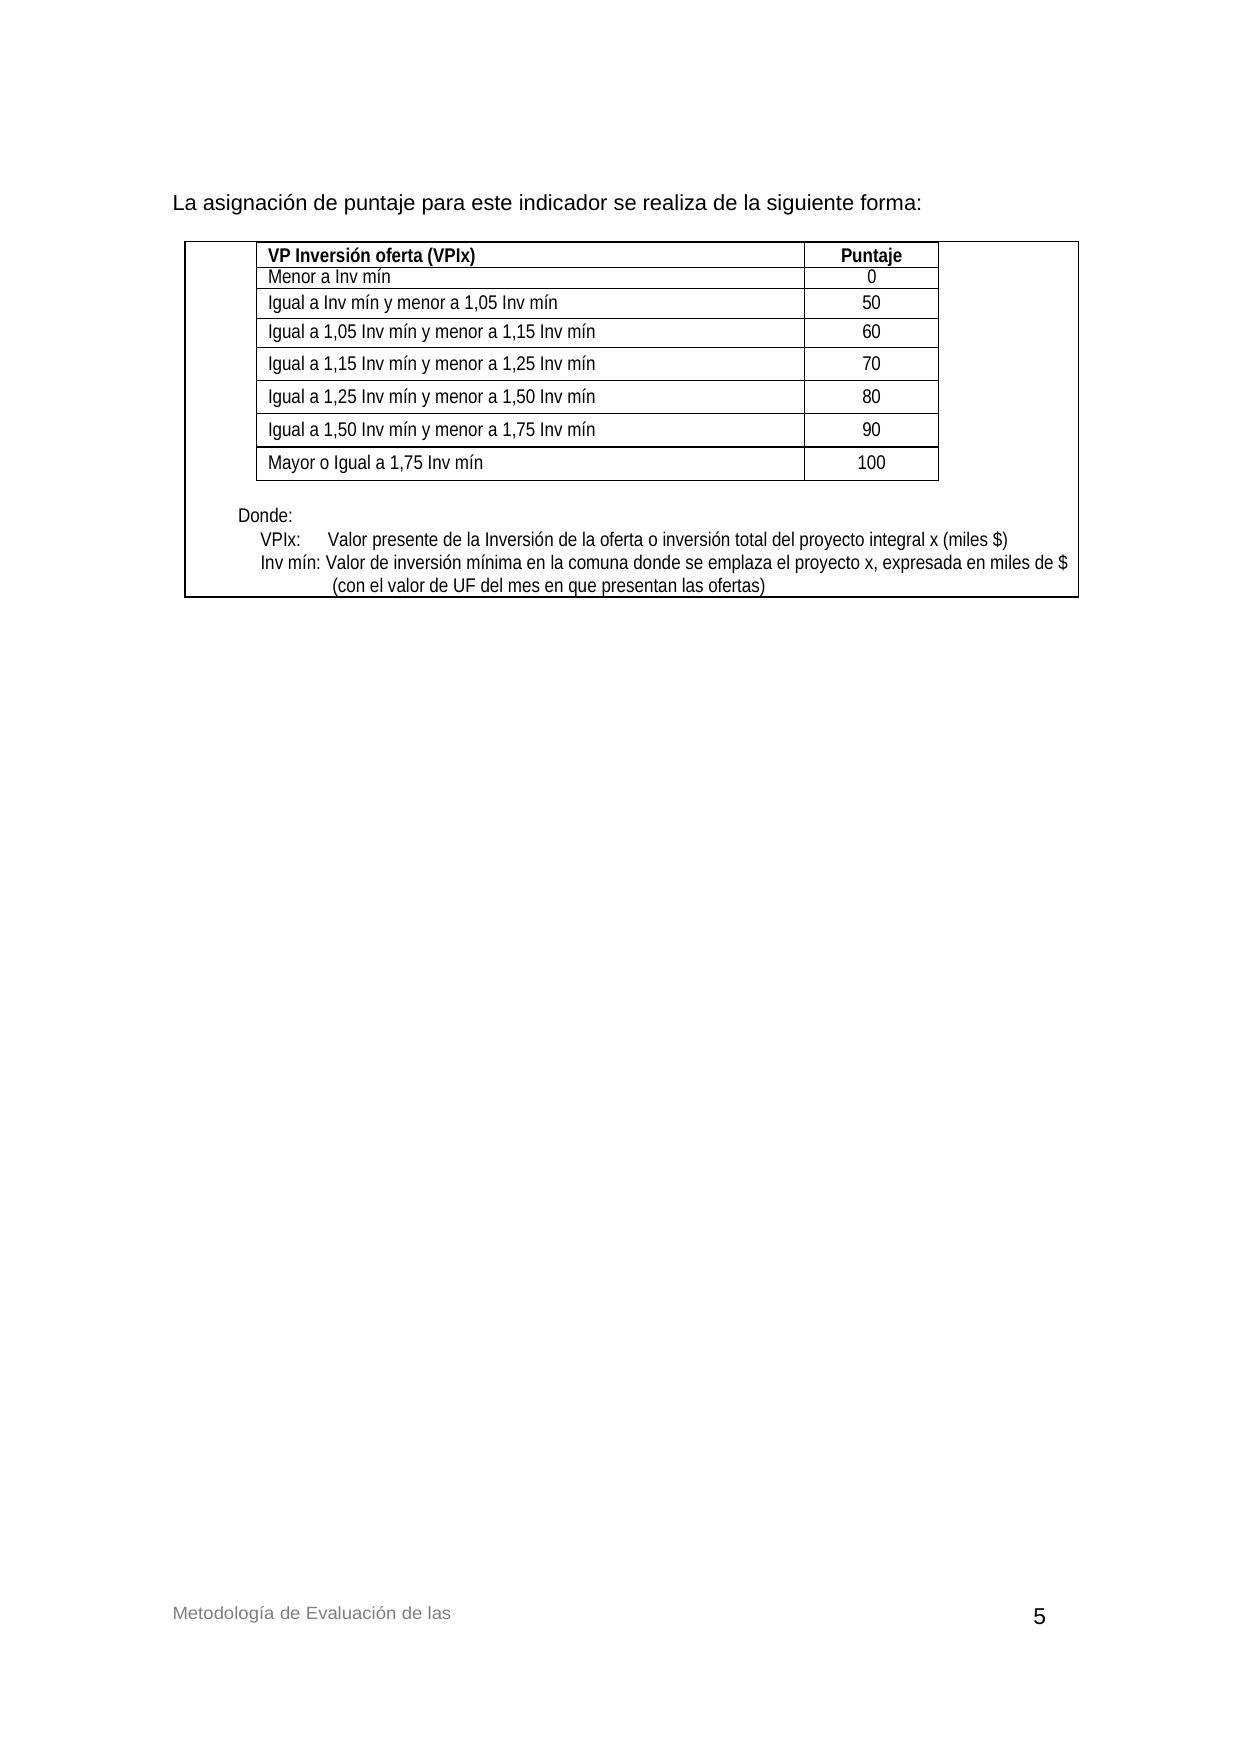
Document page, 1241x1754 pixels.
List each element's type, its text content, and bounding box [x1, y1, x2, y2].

table_cell 80 [805, 381, 938, 413]
table_header Puntaje [805, 243, 938, 267]
table_cell Igual a 1,05 Inv mín y menor a 1,15 Inv mín [257, 319, 804, 347]
table_cell 100 [805, 448, 938, 480]
table_cell Igual a Inv mín y menor a 1,05 Inv mín [257, 289, 804, 317]
table_cell 90 [805, 414, 938, 446]
table_cell Igual a 1,15 Inv mín y menor a 1,25 Inv mín [257, 348, 804, 380]
table_cell Donde: VPIx: Valor presente de la Inversión de la oferta o inversión total del proyecto integral x (miles $) Inv mín: Valor de inversión mínima en la comuna donde se emplaza el proyecto x, expresada en miles de $ (con el valor de UF del mes en que presentan las ofertas) [186, 480, 1078, 596]
table_cell 50 [805, 289, 938, 317]
table_cell Igual a 1,50 Inv mín y menor a 1,75 Inv mín [257, 414, 804, 446]
text La asignación de puntaje para este indicador se realiza de la siguiente forma: [172, 190, 1144, 215]
table_cell 60 [805, 319, 938, 347]
table_cell Menor a Inv mín [257, 268, 804, 288]
table_header [186, 242, 256, 480]
table_cell Igual a 1,25 Inv mín y menor a 1,50 Inv mín [257, 381, 804, 413]
table_cell Mayor o Igual a 1,75 Inv mín [257, 448, 804, 480]
table_header VP Inversión oferta (VPIx) [257, 243, 804, 267]
table_cell 0 [805, 268, 938, 288]
table_cell 70 [805, 348, 938, 380]
table_header [939, 242, 1078, 480]
